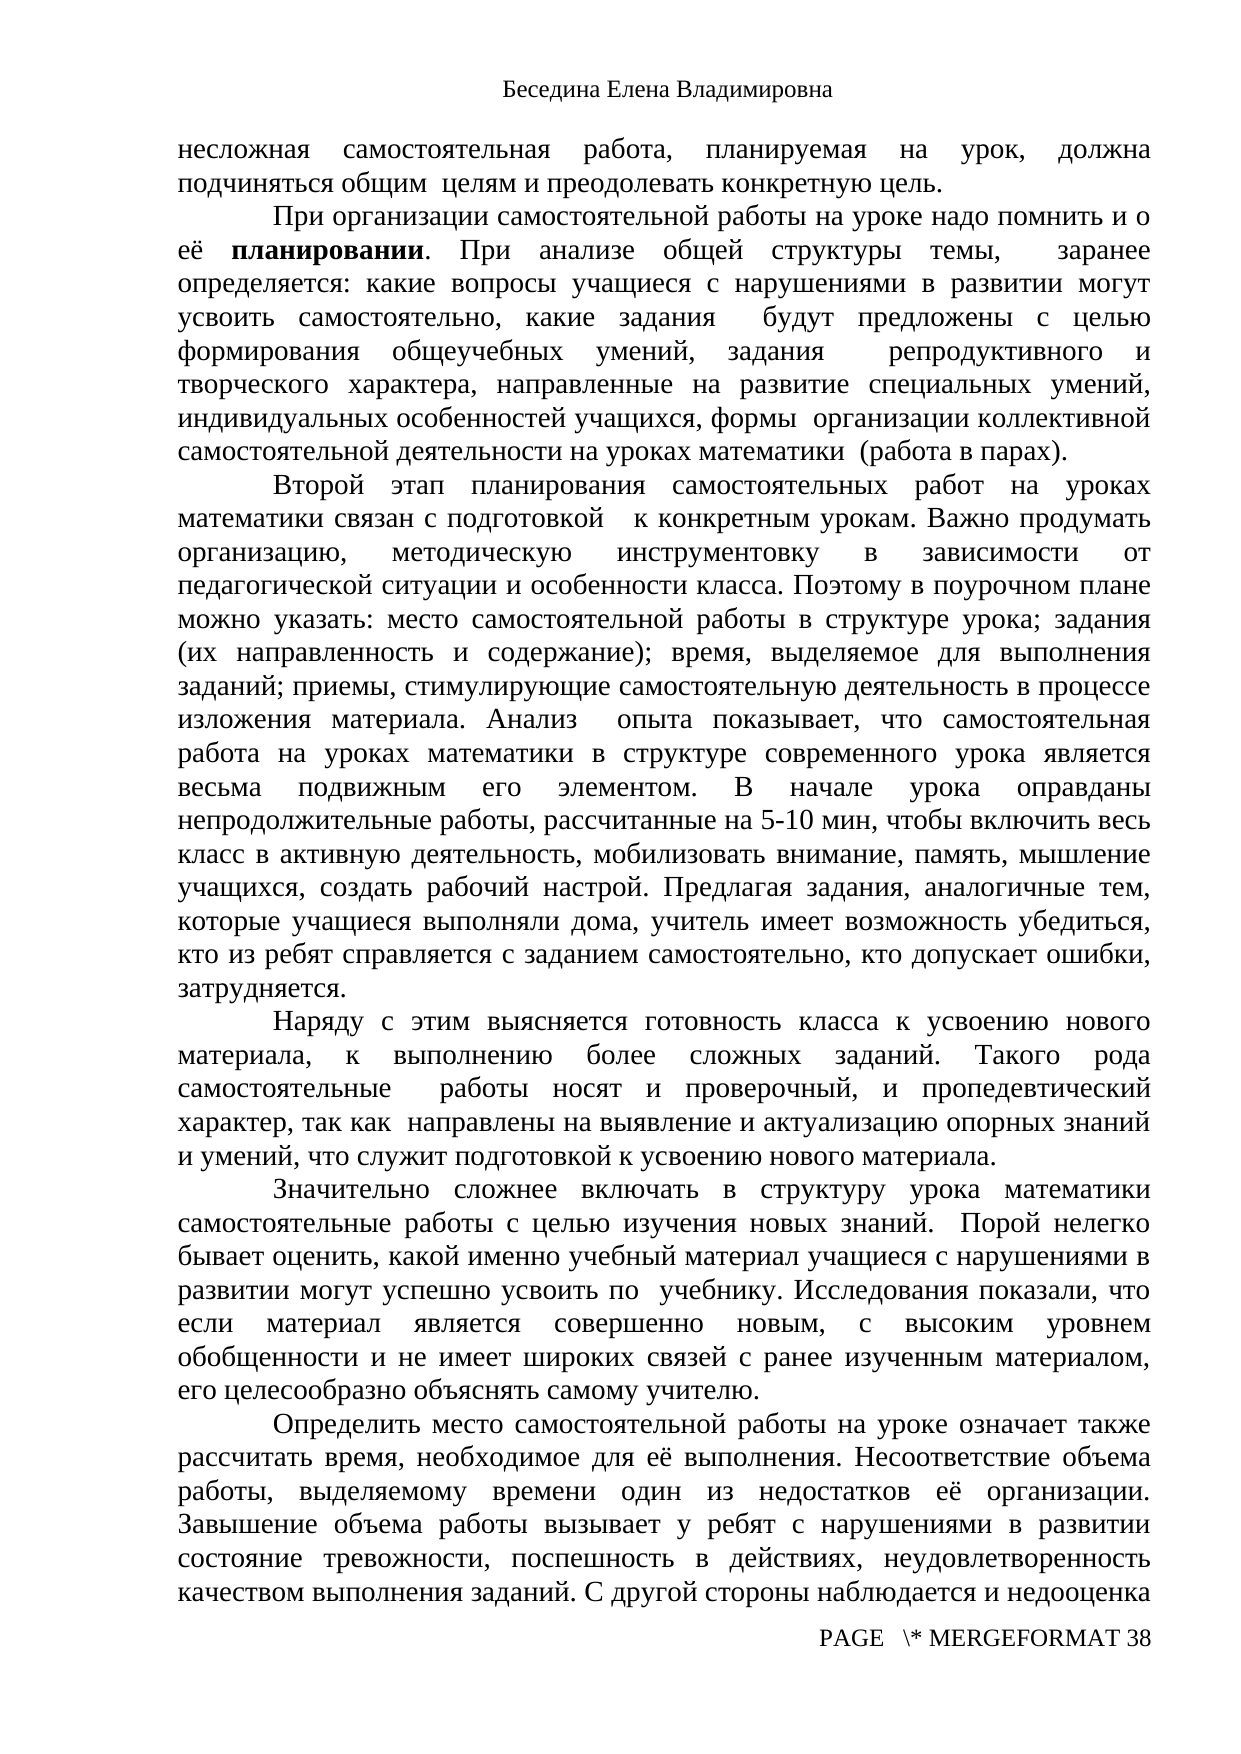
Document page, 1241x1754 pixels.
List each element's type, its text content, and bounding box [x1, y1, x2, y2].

text Второй этап планирования самостоятельных работ на уроках математики связан с подготовкой к конкретным урокам. Важно продумать организацию, методическую инструментовку в зависимости от педагогической ситуации и особенности класса. Поэтому в поурочном плане можно указать: место самостоятельной работы в структуре урока; задания (их направленность и содержание); время, выделяемое для выполнения заданий; приемы, стимулирующие самостоятельную деятельность в процессе изложения материала. Анализ опыта показывает, что самостоятельная работа на уроках математики в структуре современного урока является весьма подвижным его элементом. В начале урока оправданы непродолжительные работы, рассчитанные на 5-10 мин, чтобы включить весь класс в активную деятельность, мобилизовать внимание, память, мышление учащихся, создать рабочий настрой. Предлагая задания, аналогичные тем, которые учащиеся выполняли дома, учитель имеет возможность убедиться, кто из ребят справляется с заданием самостоятельно, кто допускает ошибки, затрудняется. [177, 467, 1152, 1003]
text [177, 131, 1152, 198]
text Значительно сложнее включать в структуру урока математики самостоятельные работы с целью изучения новых знаний. Порой нелегко бывает оценить, какой именно учебный материал учащиеся с нарушениями в развитии могут успешно усвоить по учебнику. Исследования показали, что если материал является совершенно новым, с высоким уровнем обобщенности и не имеет широких связей с ранее изученным материалом, его целесообразно объяснять самому учителю. [177, 1171, 1152, 1406]
text Наряду с этим выясняется готовность класса к усвоению нового материала, к выполнению более сложных заданий. Такого рода самостоятельные работы носят и проверочный, и пропедевтический характер, так как направлены на выявление и актуализацию опорных знаний и умений, что служит подготовкой к усвоению нового материала. [177, 1003, 1152, 1171]
text При организации самостоятельной работы на уроке надо помнить и о её планировании. При анализе общей структуры темы, заранее определяется: какие вопросы учащиеся с нарушениями в развитии могут усвоить самостоятельно, какие задания будут предложены с целью формирования общеучебных умений, задания репродуктивного и творческого характера, направленные на развитие специальных умений, индивидуальных особенностей учащихся, формы организации коллективной самостоятельной деятельности на уроках математики (работа в парах). [177, 198, 1152, 467]
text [177, 1406, 1152, 1607]
